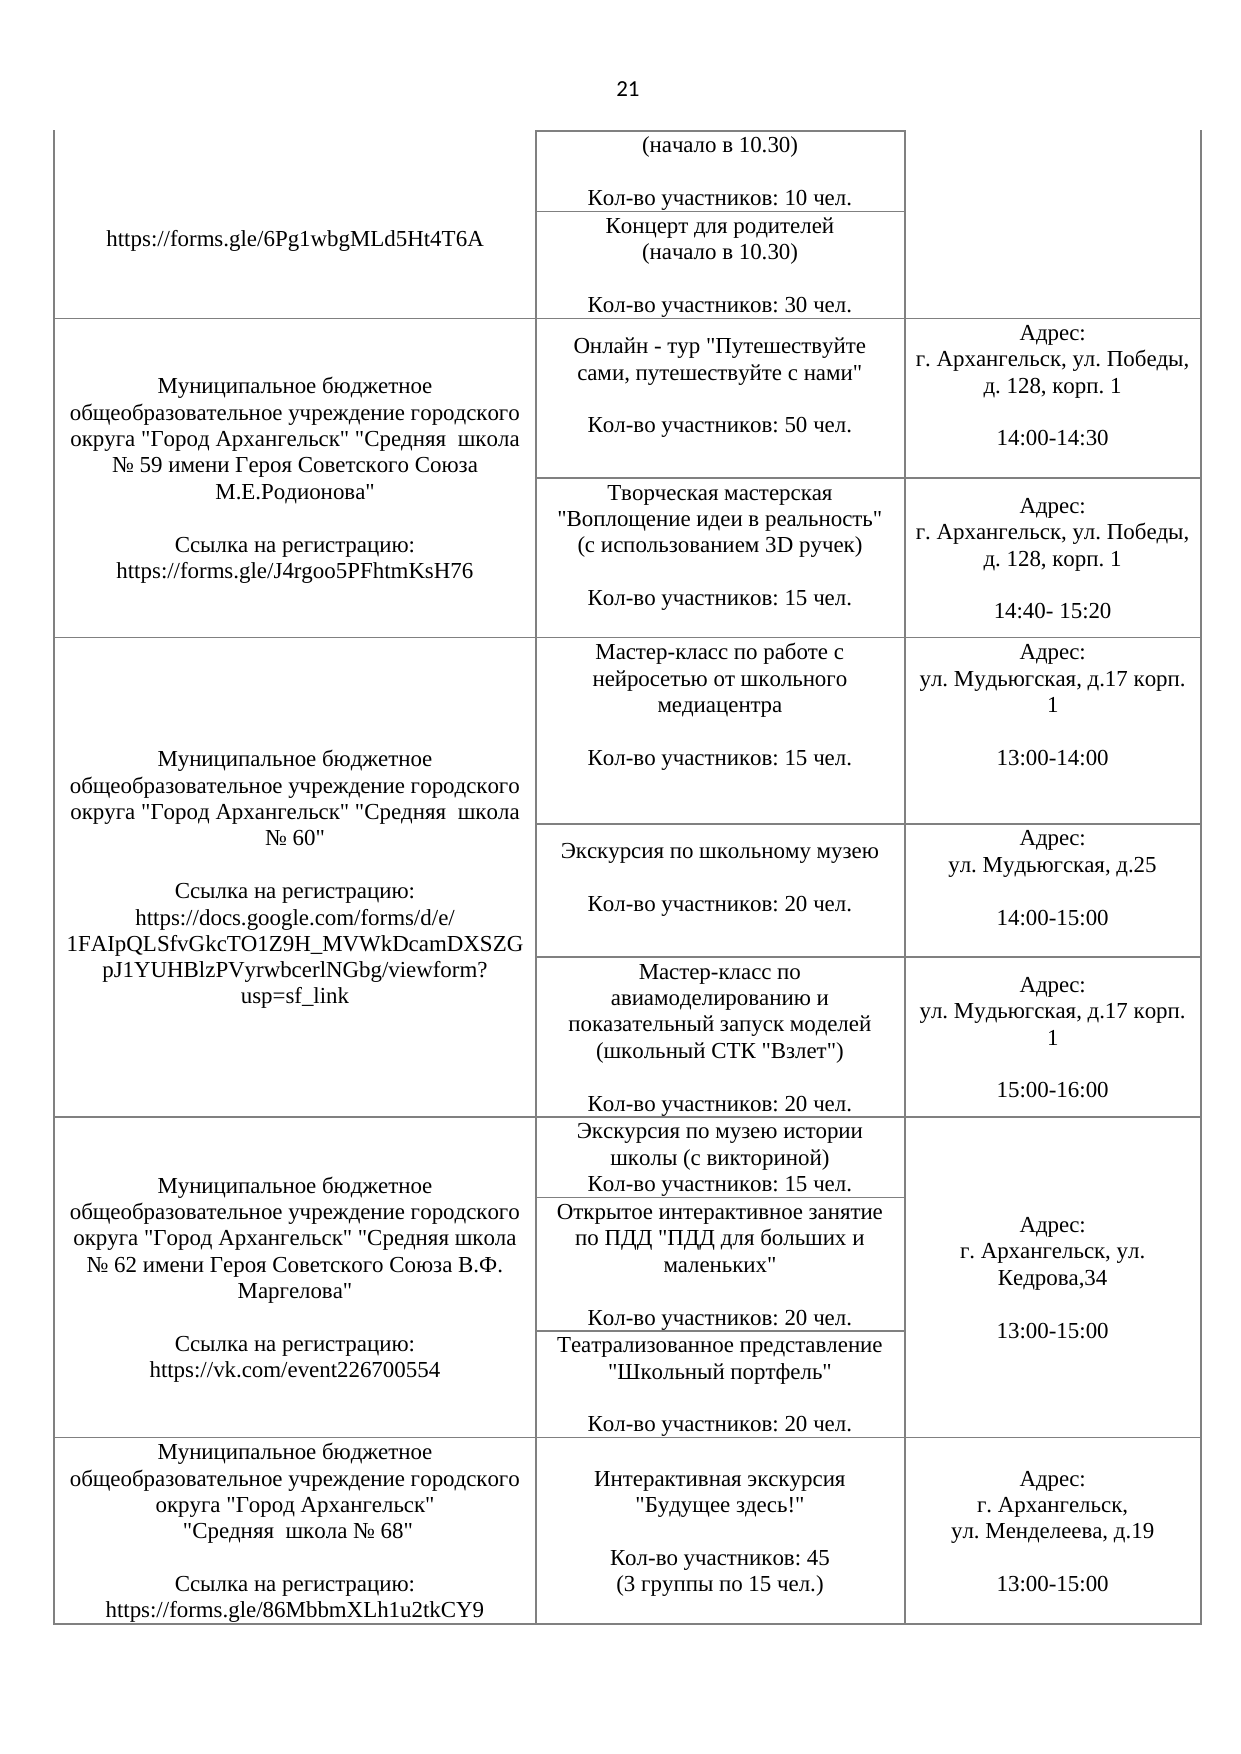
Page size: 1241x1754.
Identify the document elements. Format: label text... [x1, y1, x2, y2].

table_cell Адрес: ул. Мудьюгская, д.17 корп. 1 15:00-16:00 [906, 958, 1200, 1116]
table_cell Муниципальное бюджетное общеобразовательное учреждение городского округа "Город Архангельск" "Средняя школа № 60" Ссылка на регистрацию: https://docs.google.com/forms/d/e/1FAIpQLSfvGkcTO1Z9H_MVWkDcamDXSZGpJ1YUHBlzPVyrwbcerlNGbg/viewform?usp=sf_link [55, 638, 535, 1116]
table_cell Мастер-класс по работе с нейросетью от школьного медиацентра Кол-во участников: 15 чел. [537, 638, 904, 823]
table_cell Театрализованное представление "Школьный портфель" Кол-во участников: 20 чел. [537, 1332, 904, 1437]
table_cell Адрес: г. Архангельск, ул. Менделеева, д.19 13:00-15:00 [906, 1438, 1200, 1623]
table_cell Открытое интерактивное занятие по ПДД "ПДД для больших и маленьких" Кол-во участников: 20 чел. [537, 1198, 904, 1330]
table_cell Адрес: г. Архангельск, ул. Кедрова,34 13:00-15:00 [906, 1118, 1200, 1437]
table_cell Муниципальное бюджетное общеобразовательное учреждение городского округа "Город Архангельск" "Средняя школа № 68" Ссылка на регистрацию: https://forms.gle/86MbbmXLh1u2tkCY9 [55, 1438, 535, 1623]
table_cell Муниципальное бюджетное общеобразовательное учреждение городского округа "Город Архангельск" "Средняя школа № 59 имени Героя Советского Союза М.Е.Родионова" Ссылка на регистрацию: https://forms.gle/J4rgoo5PFhtmKsH76 [55, 319, 535, 637]
table_cell Адрес: ул. Мудьюгская, д.25 14:00-15:00 [906, 825, 1200, 956]
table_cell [537, 132, 904, 211]
table_cell Адрес: ул. Мудьюгская, д.17 корп. 1 13:00-14:00 [906, 638, 1200, 823]
table_cell Муниципальное бюджетное общеобразовательное учреждение городского округа "Город Архангельск" "Средняя школа № 62 имени Героя Советского Союза В.Ф. Маргелова" Ссылка на регистрацию: https://vk.com/event226700554 [55, 1118, 535, 1437]
table_cell Творческая мастерская "Воплощение идеи в реальность" (с использованием 3D ручек) Кол-во участников: 15 чел. [537, 479, 904, 637]
table_cell Интерактивная экскурсия "Будущее здесь!" Кол-во участников: 45 (3 группы по 15 чел.) [537, 1438, 904, 1623]
table_cell Концерт для родителей (начало в 10.30) Кол-во участников: 30 чел. [537, 212, 904, 317]
table_cell Адрес: г. Архангельск, ул. Победы, д. 128, корп. 1 14:00-14:30 [906, 319, 1200, 477]
table_cell Экскурсия по школьному музею Кол-во участников: 20 чел. [537, 825, 904, 956]
table_cell Адрес: г. Архангельск, ул. Победы, д. 128, корп. 1 14:40- 15:20 [906, 479, 1200, 637]
table_cell Экскурсия по музею истории школы (с викториной) Кол-во участников: 15 чел. [537, 1118, 904, 1197]
table_cell Мастер-класс по авиамоделированию и показательный запуск моделей (школьный СТК "Взлет") Кол-во участников: 20 чел. [537, 958, 904, 1116]
table_cell Онлайн - тур "Путешествуйте сами, путешествуйте с нами" Кол-во участников: 50 чел. [537, 319, 904, 477]
